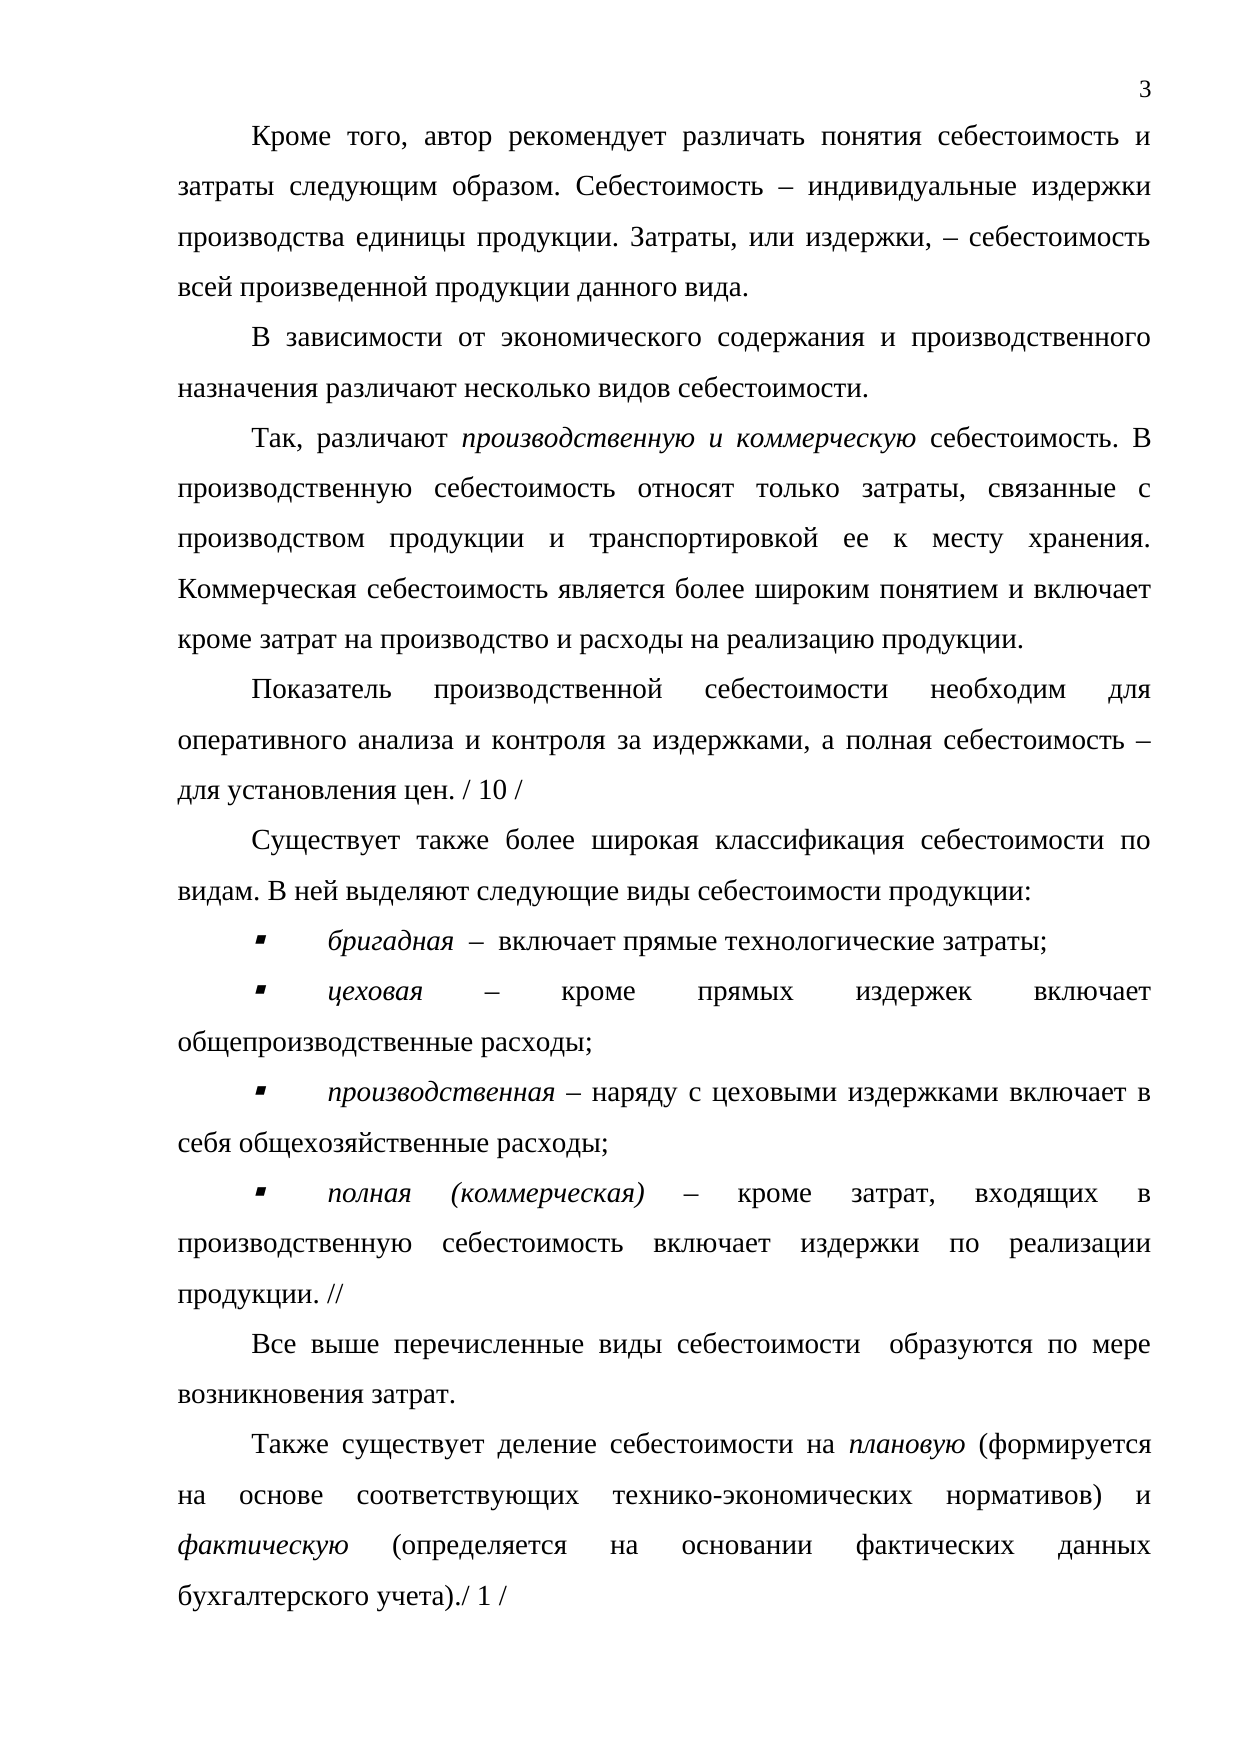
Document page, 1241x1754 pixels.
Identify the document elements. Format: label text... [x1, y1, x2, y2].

list цеховая – кроме прямых издержек включает общепроизводственные расходы; [177, 973, 1152, 1057]
text Также существует деление себестоимости на плановую (формируется на основе соответствующих технико-экономических нормативов) и фактическую (определяется на основании фактических данных бухгалтерского учета)./ 1 / [177, 1427, 1152, 1611]
text Существует также более широкая классификация себестоимости по видам. В ней выделяют следующие виды себестоимости продукции: [177, 822, 1152, 906]
list полная (коммерческая) – кроме затрат, входящих в производственную себестоимость включает издержки по реализации продукции. // [177, 1175, 1152, 1309]
text Кроме того, автор рекомендует различать понятия себестоимость и затраты следующим образом. Себестоимость – индивидуальные издержки производства единицы продукции. Затраты, или издержки, – себестоимость всей произведенной продукции данного вида. [177, 118, 1152, 303]
text Показатель производственной себестоимости необходим для оперативного анализа и контроля за издержками, а полная себестоимость – для установления цен. / 10 / [177, 672, 1152, 806]
text Все выше перечисленные виды себестоимости образуются по мере возникновения затрат. [177, 1326, 1152, 1410]
text В зависимости от экономического содержания и производственного назначения различают несколько видов себестоимости. [177, 319, 1152, 403]
list бригадная – включает прямые технологические затраты; [177, 923, 1152, 957]
text Так, различают производственную и коммерческую себестоимость. В производственную себестоимость относят только затраты, связанные с производством продукции и транспортировкой ее к месту хранения. Коммерческая себестоимость является более широким понятием и включает кроме затрат на производство и расходы на реализацию продукции. [177, 420, 1152, 655]
list производственная – наряду с цеховыми издержками включает в себя общехозяйственные расходы; [177, 1074, 1152, 1158]
